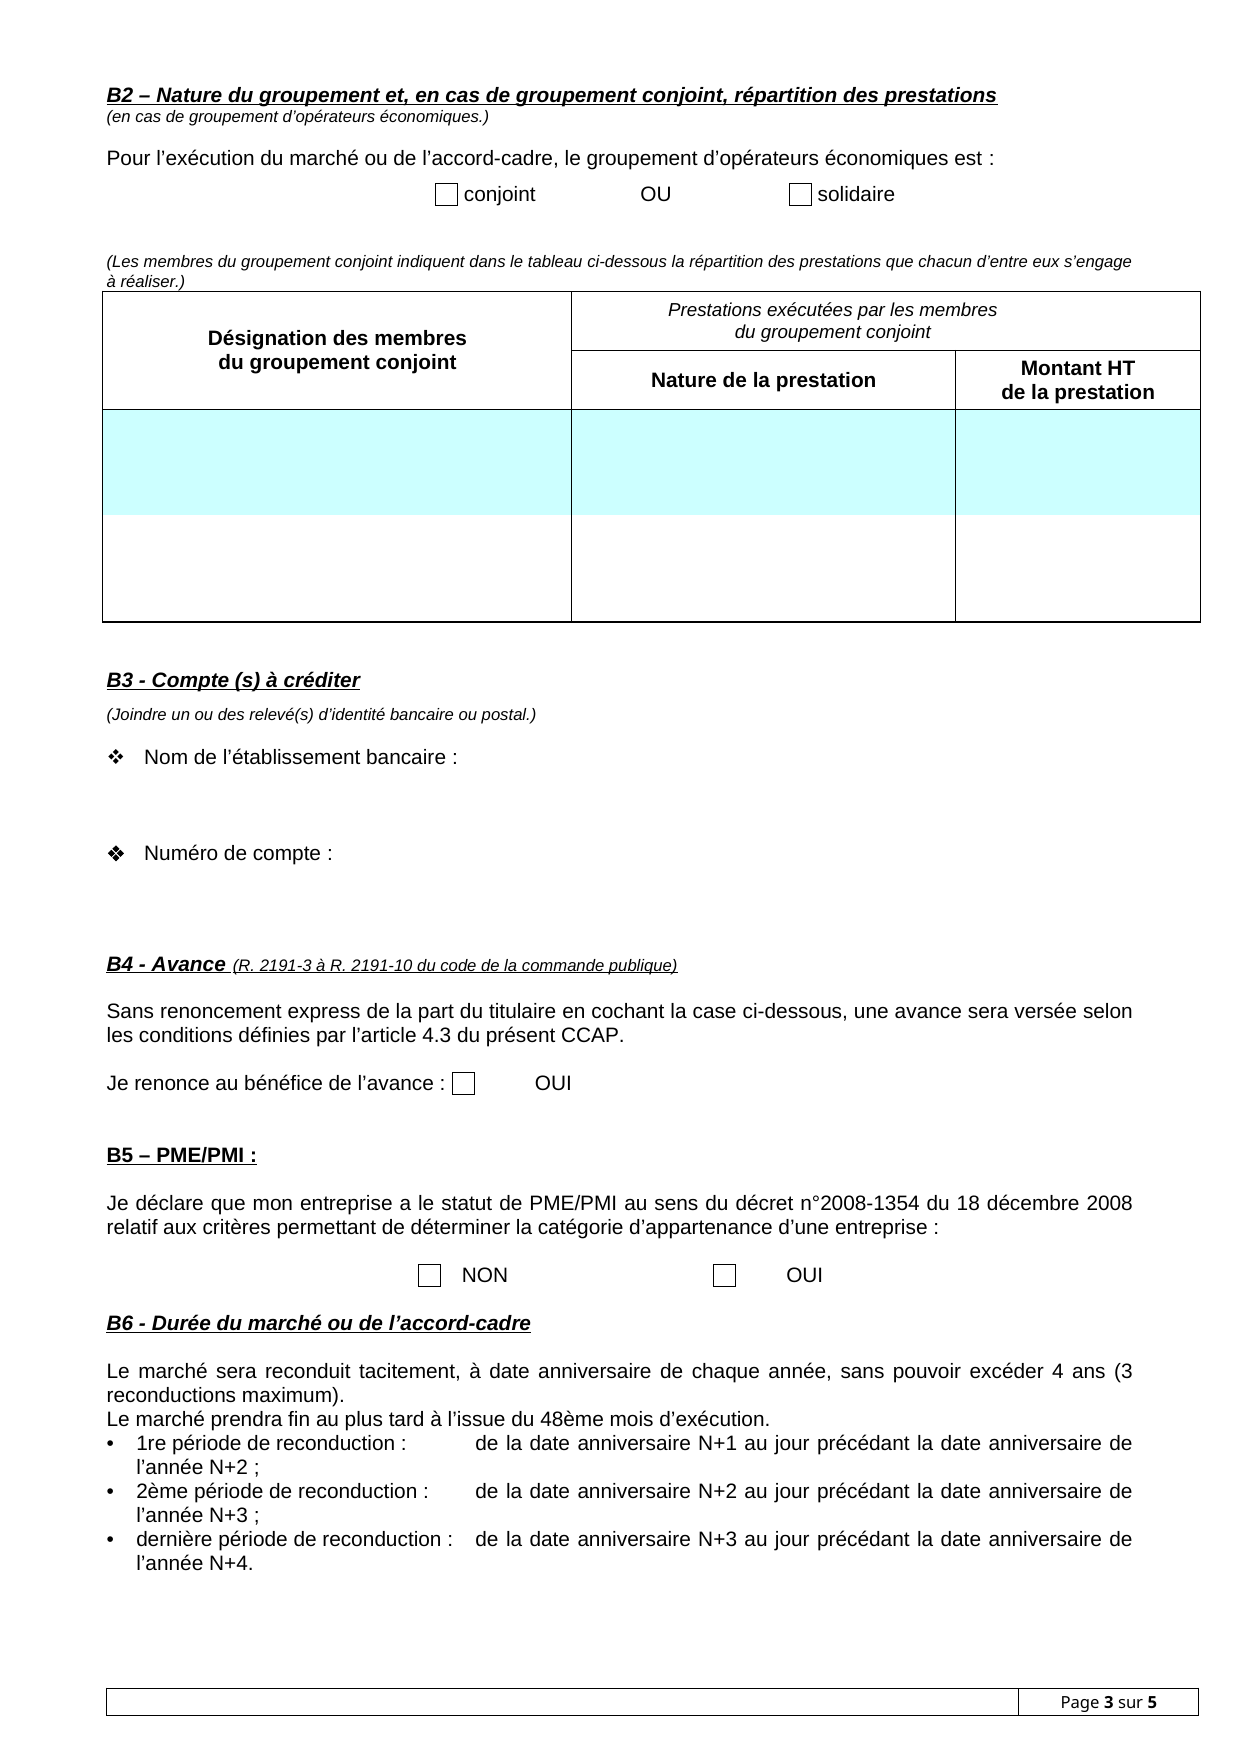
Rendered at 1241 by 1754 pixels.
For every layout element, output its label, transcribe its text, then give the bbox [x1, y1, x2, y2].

text B4 - Avance (R. 2191-3 à R. 2191-10 du code de la commande publique) [106, 951, 1134, 975]
text NON OUI [106, 1263, 1134, 1287]
table_cell Montant HT de la prestation [956, 351, 1200, 409]
text Je déclare que mon entreprise a le statut de PME/PMI au sens du décret n°2008-1354 du 18 décembre 2008 relatif aux critères permettant de déterminer la catégorie d’appartenance d’une entreprise : [106, 1191, 1134, 1239]
text • 2ème période de reconduction : de la date anniversaire N+2 au jour précédant la date anniversaire de l’année N+3 ; [106, 1478, 1134, 1526]
text B3 - Compte (s) à créditer [106, 668, 1134, 692]
table_cell [103, 410, 571, 515]
subtitle B6 - Durée du marché ou de l’accord-cadre [106, 1311, 1134, 1335]
text (en cas de groupement d’opérateurs économiques.) [106, 107, 1134, 126]
text Le marché sera reconduit tacitement, à date anniversaire de chaque année, sans pouvoir excéder 4 ans (3 reconductions maximum). [106, 1359, 1134, 1407]
table_cell [103, 515, 571, 621]
text Le marché prendra fin au plus tard à l’issue du 48ème mois d’exécution. [106, 1407, 1134, 1431]
text (Les membres du groupement conjoint indiquent dans le tableau ci-dessous la répartition des prestations que chacun d’entre eux s’engage à réaliser.) [106, 252, 1134, 291]
table_cell [956, 515, 1200, 621]
text B2 – Nature du groupement et, en cas de groupement conjoint, répartition des prestations [106, 83, 1134, 107]
text • dernière période de reconduction : de la date anniversaire N+3 au jour précédant la date anniversaire de l’année N+4. [106, 1526, 1134, 1574]
text • 1re période de reconduction : de la date anniversaire N+1 au jour précédant la date anniversaire de l’année N+2 ; [106, 1431, 1134, 1478]
list Nom de l’établissement bancaire : [106, 745, 1134, 769]
table_cell [956, 410, 1200, 515]
table_cell [572, 515, 955, 621]
table_header Prestations exécutées par les membres du groupement conjoint [572, 292, 1200, 350]
table_cell Nature de la prestation [572, 351, 955, 409]
table_header Désignation des membres du groupement conjoint [103, 292, 571, 409]
text (Joindre un ou des relevé(s) d’identité bancaire ou postal.) [106, 704, 1134, 724]
text Sans renoncement express de la part du titulaire en cochant la case ci-dessous, une avance sera versée selon les conditions définies par l’article 4.3 du présent CCAP. [106, 999, 1134, 1047]
text Je renonce au bénéfice de l’avance : OUI [106, 1071, 1134, 1095]
text conjoint OU solidaire [106, 182, 1134, 206]
table_cell [572, 410, 955, 515]
text B5 – PME/PMI : [106, 1143, 1134, 1167]
list Numéro de compte : [106, 841, 1134, 865]
text Pour l’exécution du marché ou de l’accord-cadre, le groupement d’opérateurs économiques est : [106, 145, 1134, 169]
